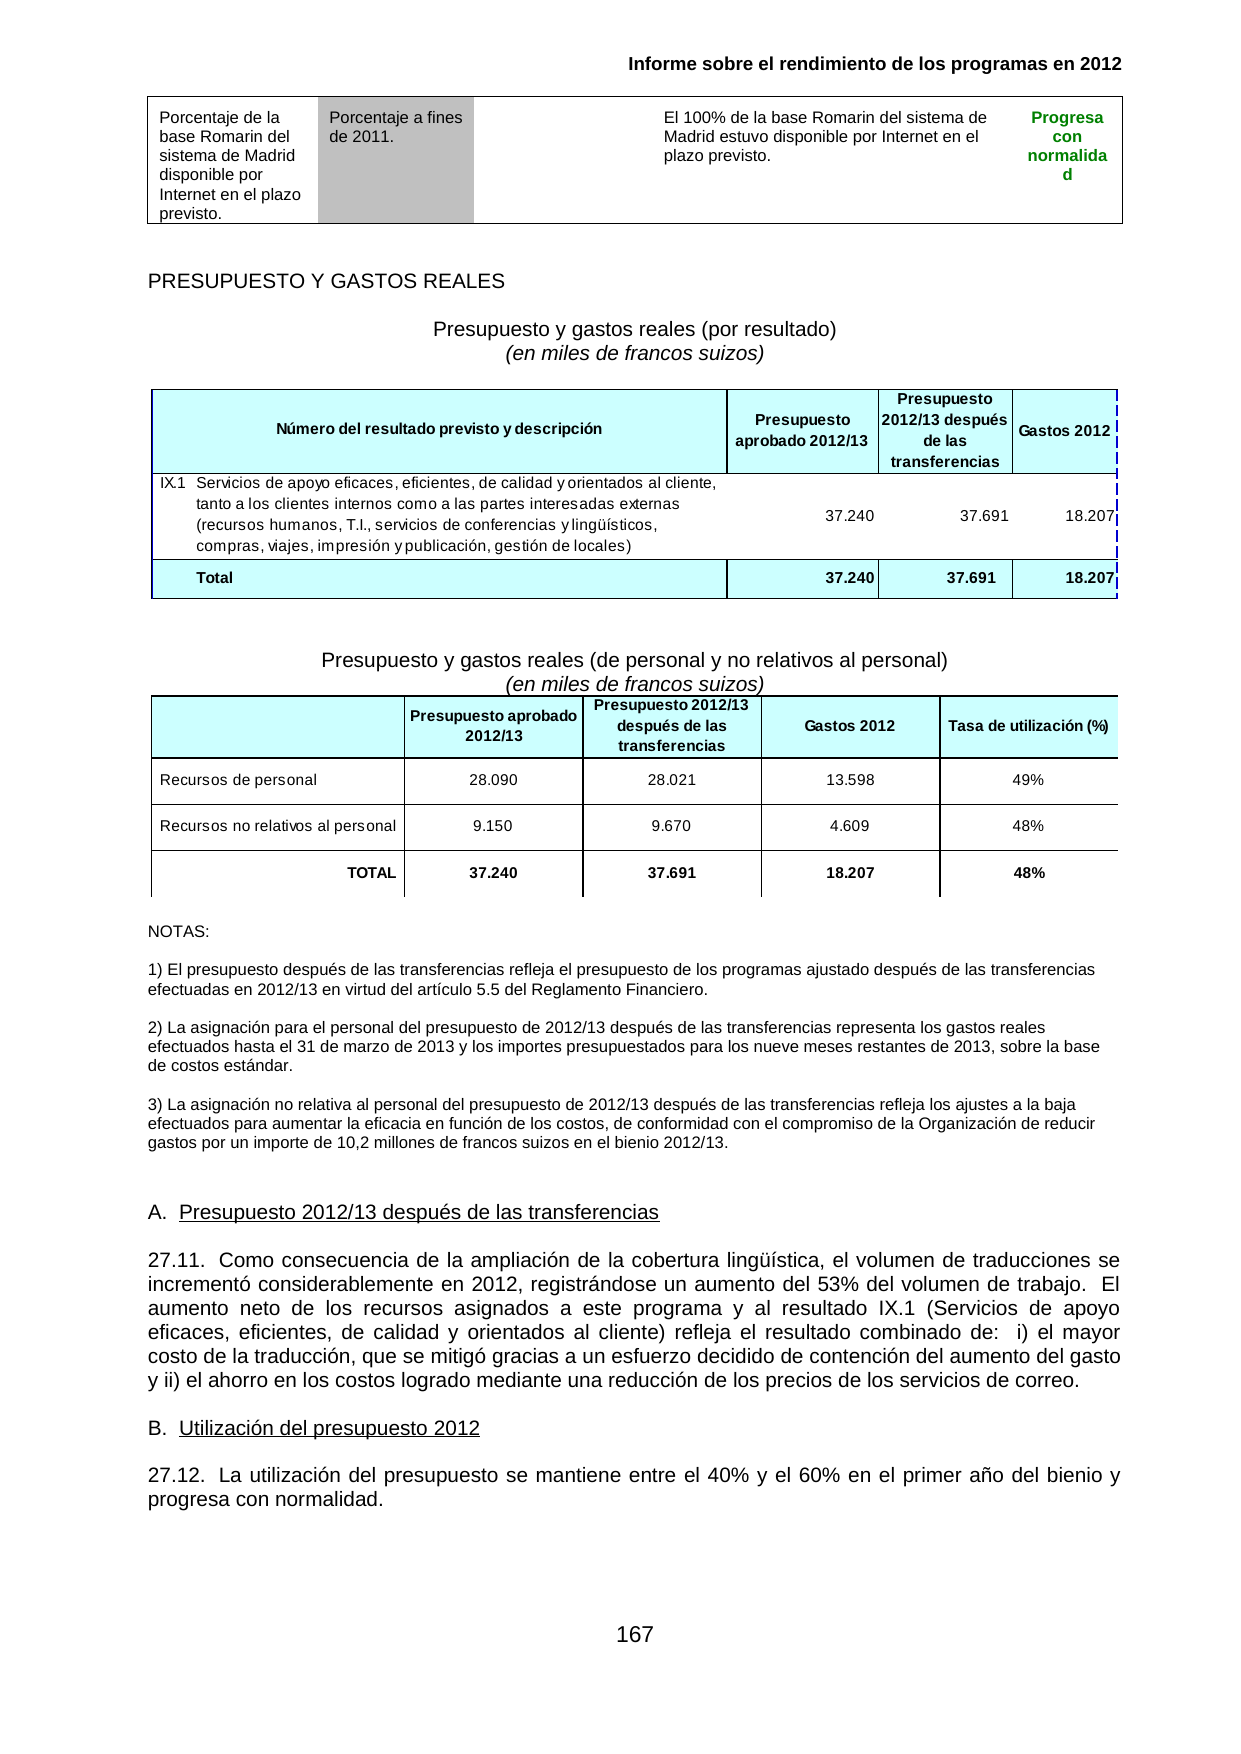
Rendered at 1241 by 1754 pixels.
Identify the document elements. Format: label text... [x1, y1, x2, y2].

list La utilización del presupuesto se mantiene entre el 40% y el 60% en el primer año del bienio y progresa con normalidad. [148, 1463, 1122, 1511]
text B. Utilización del presupuesto 2012 [148, 1415, 1122, 1439]
text 3) La asignación no relativa al personal del presupuesto de 2012/13 después de las transferencias refleja los ajustes a la baja efectuados para aumentar la eficacia en función de los costos, de conformidad con el compromiso de la Organización de reducir gastos por un importe de 10,2 millones de francos suizos en el bienio 2012/13. [148, 1094, 1122, 1152]
text PRESUPUESTO Y GASTOS REALES [148, 269, 1122, 293]
text Presupuesto y gastos reales (por resultado) [148, 317, 1122, 341]
text Presupuesto y gastos reales (de personal y no relativos al personal) (en miles de francos suizos) [148, 647, 1122, 898]
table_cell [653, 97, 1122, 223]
list Como consecuencia de la ampliación de la cobertura lingüística, el volumen de traducciones se incrementó considerablemente en 2012, registrándose un aumento del 53% del volumen de trabajo. El aumento neto de los recursos asignados a este programa y al resultado IX.1 (Servicios de apoyo eficaces, eficientes, de calidad y orientados al cliente) refleja el resultado combinado de: i) el mayor costo de la traducción, que se mitigó gracias a un esfuerzo decidido de contención del aumento del gasto y ii) el ahorro en los costos logrado mediante una reducción de los precios de los servicios de correo. [148, 1248, 1122, 1391]
text NOTAS: [148, 922, 1122, 941]
text (en miles de francos suizos) [148, 341, 1122, 599]
text 2) La asignación para el personal del presupuesto de 2012/13 después de las transferencias representa los gastos reales efectuados hasta el 31 de marzo de 2013 y los importes presupuestados para los nueve meses restantes de 2013, sobre la base de costos estándar. [148, 1018, 1122, 1075]
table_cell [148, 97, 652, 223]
text A. Presupuesto 2012/13 después de las transferencias [148, 1200, 1122, 1224]
text 1) El presupuesto después de las transferencias refleja el presupuesto de los programas ajustado después de las transferencias efectuadas en 2012/13 en virtud del artículo 5.5 del Reglamento Financiero. [148, 960, 1122, 998]
